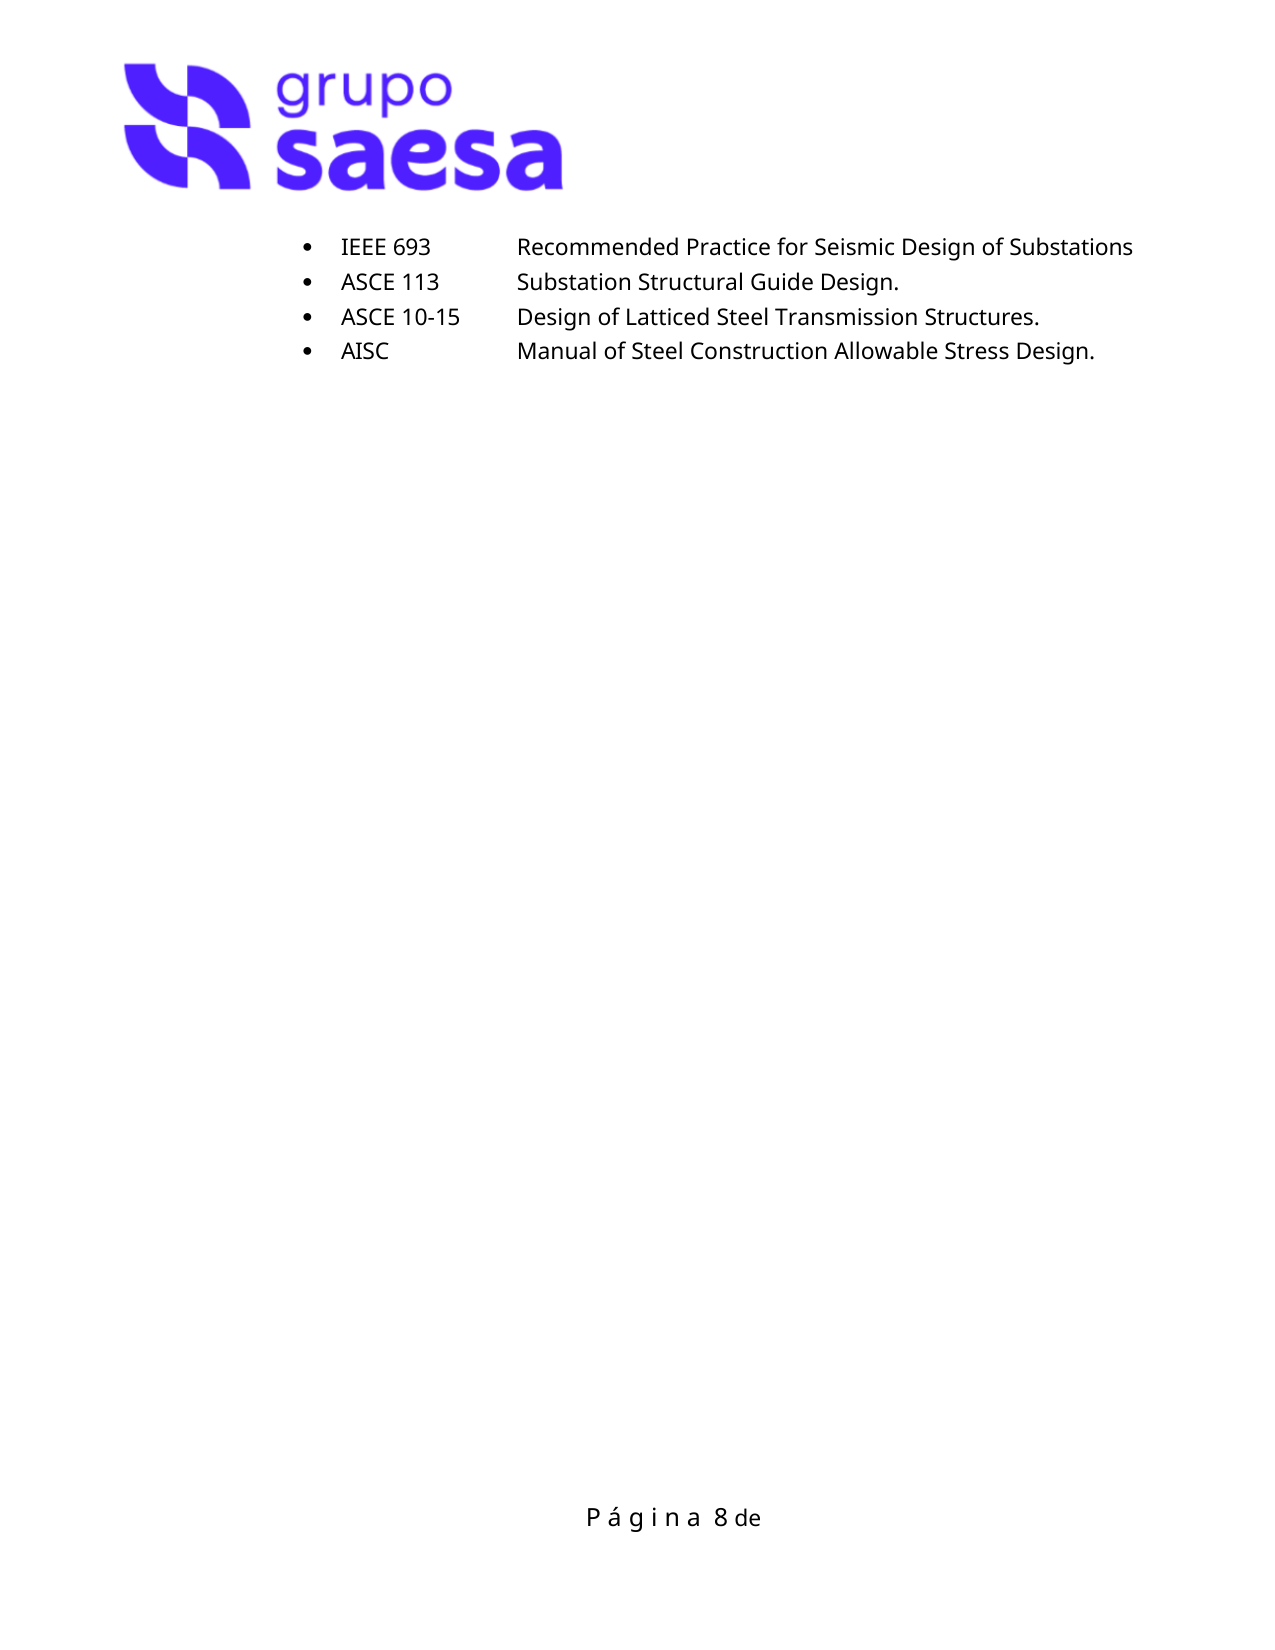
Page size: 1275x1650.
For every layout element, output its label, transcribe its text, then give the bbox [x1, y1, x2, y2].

list ASCE 113 Substation Structural Guide Design. [303, 266, 1200, 297]
picture [112, 54, 569, 195]
list ASCE 10-15 Design of Latticed Steel Transmission Structures. [303, 300, 1200, 332]
list IEEE 693 Recommended Practice for Seismic Design of Substations [303, 231, 1200, 262]
list AISC Manual of Steel Construction Allowable Stress Design. [303, 335, 1200, 366]
